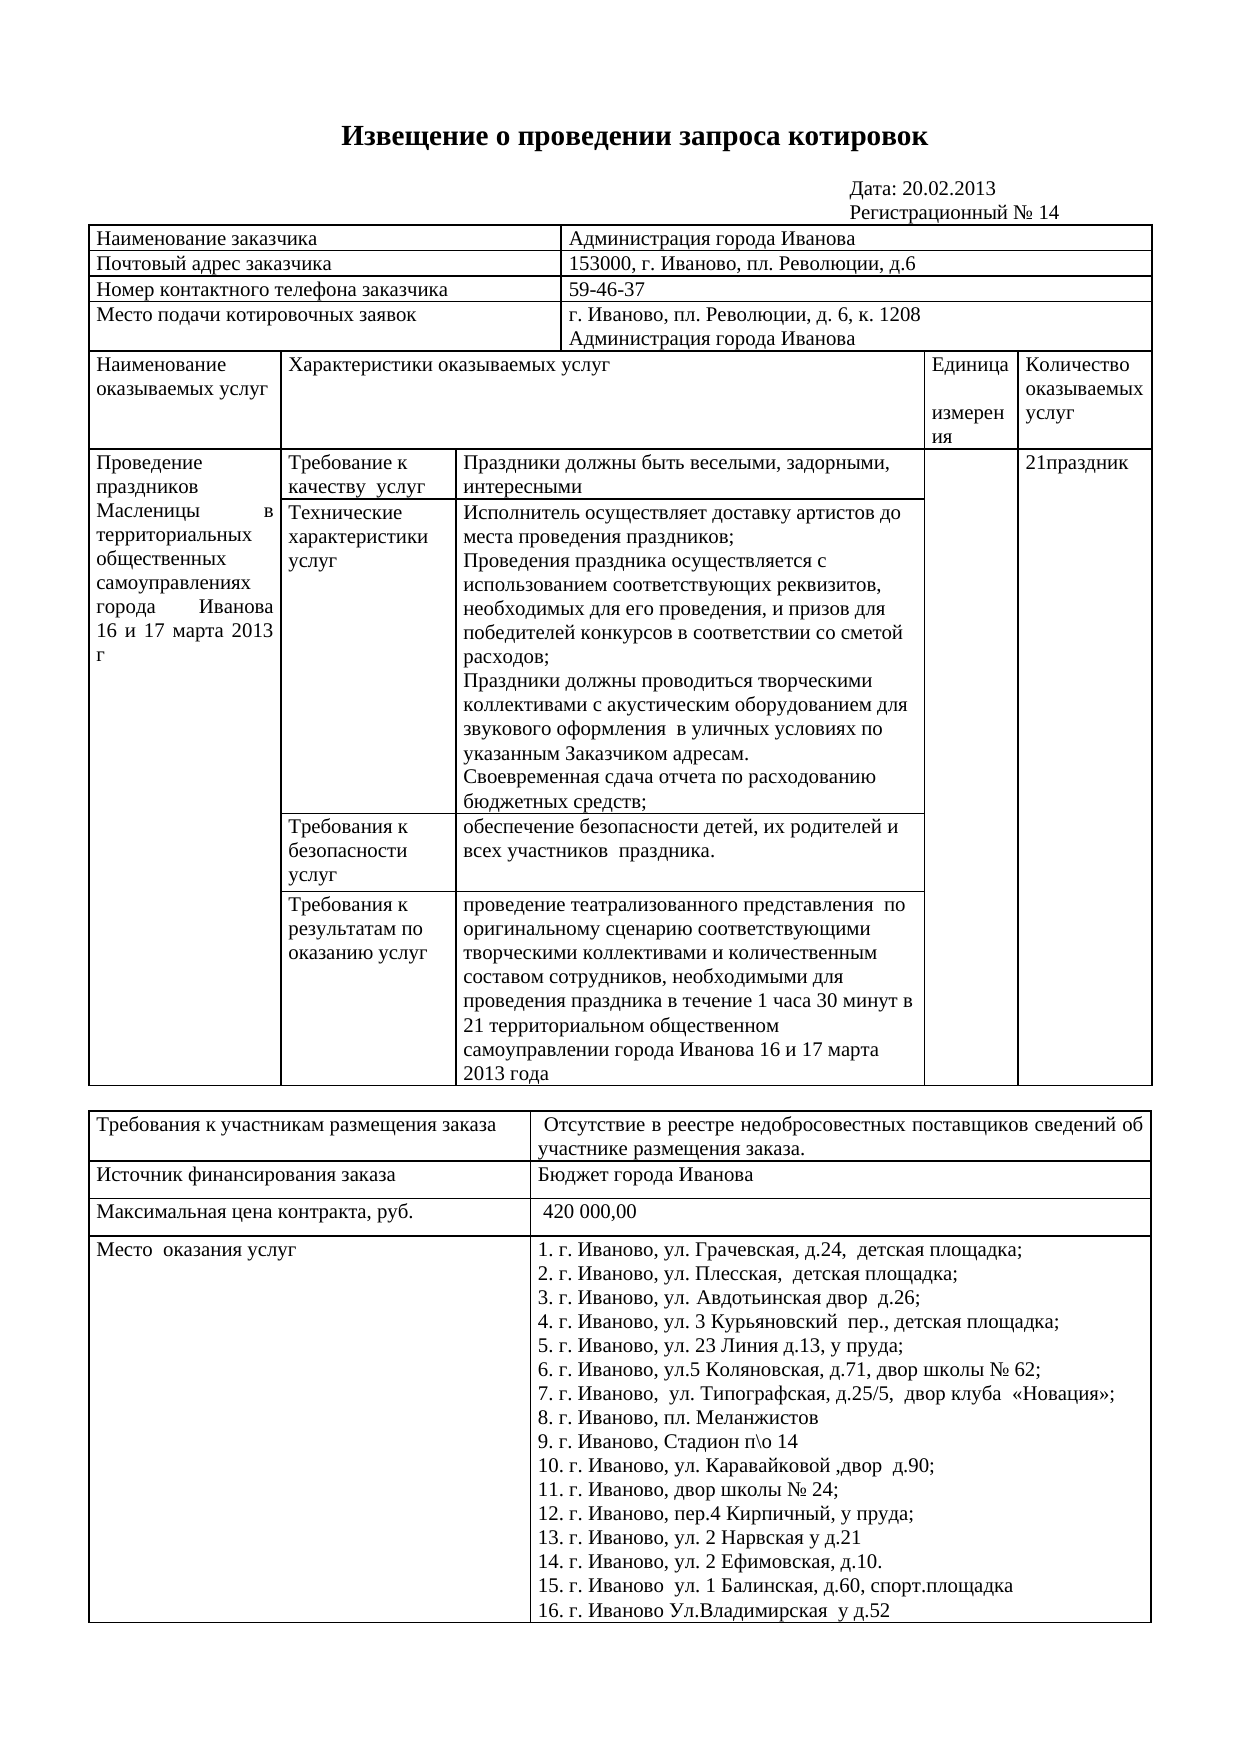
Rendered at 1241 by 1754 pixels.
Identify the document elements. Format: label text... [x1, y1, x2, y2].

table_cell Единица измерения [925, 352, 1017, 448]
table_cell Максимальная цена контракта, руб. [90, 1199, 530, 1235]
text Регистрационный № 14 [849, 200, 1152, 224]
table_cell Количество оказываемых услуг [1019, 352, 1151, 448]
table_cell 59-46-37 [562, 277, 1151, 301]
table_cell Требование к качеству услуг [282, 450, 455, 498]
text Извещение о проведении запроса котировок [118, 118, 1152, 152]
table_cell 153000, г. Иваново, пл. Революции, д.6 [562, 251, 1151, 275]
table_header Администрация города Иванова [562, 226, 1151, 249]
table_cell обеспечение безопасности детей, их родителей и всех участников праздника. [457, 814, 924, 891]
table_cell Источник финансирования заказа [90, 1162, 530, 1197]
table_cell проведение театрализованного представления по оригинальному сценарию соответствующими творческими коллективами и количественным составом сотрудников, необходимыми для проведения праздника в течение 1 часа 30 минут в 21 территориальном общественном самоуправлении города Иванова 16 и 17 марта 2013 года [457, 892, 924, 1085]
table_cell Технические характеристики услуг [282, 500, 455, 813]
table_header Наименование заказчика [90, 226, 560, 249]
table_cell Почтовый адрес заказчика [90, 251, 560, 275]
table_header Требования к участникам размещения заказа [90, 1112, 530, 1160]
table_cell 21праздник [1019, 450, 1151, 1085]
table_cell Праздники должны быть веселыми, задорными, интересными [457, 450, 924, 498]
table_cell Требования к результатам по оказанию услуг [282, 892, 455, 1085]
table_cell Бюджет города Иванова [531, 1162, 1150, 1197]
table_cell [925, 450, 1017, 1085]
table_cell Требования к безопасности услуг [282, 814, 455, 891]
table_cell Номер контактного телефона заказчика [90, 277, 560, 301]
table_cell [531, 1237, 1150, 1622]
table_header Отсутствие в реестре недобросовестных поставщиков сведений об участнике размещения заказа. [531, 1112, 1150, 1160]
text Дата: 20.02.2013 [849, 176, 1152, 200]
table_cell 420 000,00 [531, 1199, 1150, 1235]
table_cell Характеристики оказываемых услуг [282, 352, 924, 448]
table_cell Проведение праздников Масленицы в территориальных общественных самоуправлениях города Иванова 16 и 17 марта 2013 г [90, 450, 280, 1085]
table_cell Место подачи котировочных заявок [90, 302, 560, 350]
table_cell Наименование оказываемых услуг [90, 352, 280, 448]
table_cell г. Иваново, пл. Революции, д. 6, к. 1208 Администрация города Иванова [562, 302, 1151, 350]
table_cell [90, 1237, 530, 1622]
table_cell Исполнитель осуществляет доставку артистов до места проведения праздников; Проведения праздника осуществляется с использованием соответствующих реквизитов, необходимых для его проведения, и призов для победителей конкурсов в соответствии со сметой расходов; Праздники должны проводиться творческими коллективами с акустическим оборудованием для звукового оформления в уличных условиях по указанным Заказчиком адресам. Своевременная сдача отчета по расходованию бюджетных средств; [457, 500, 924, 813]
